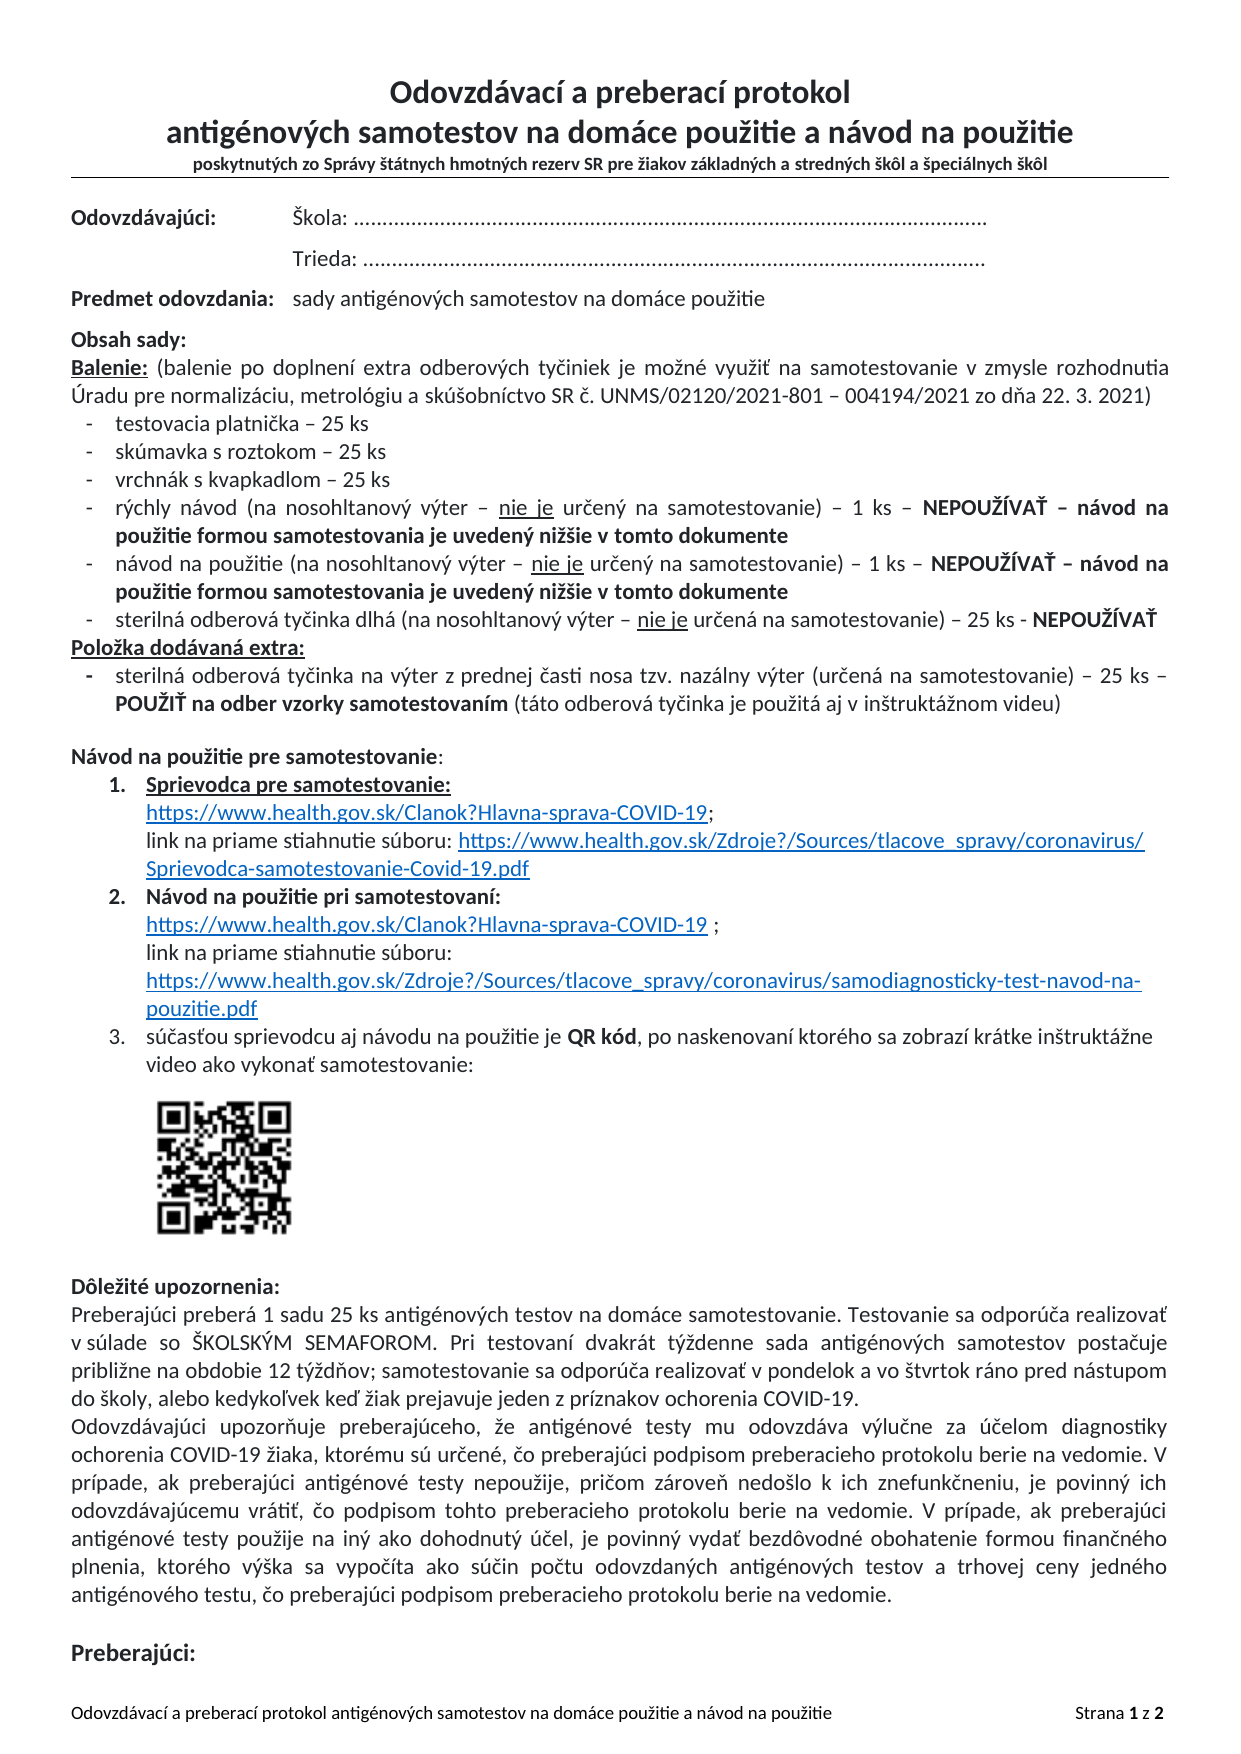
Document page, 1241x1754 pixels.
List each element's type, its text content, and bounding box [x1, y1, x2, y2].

list súčasťou sprievodcu aj návodu na použitie je QR kód, po naskenovaní ktorého sa zobrazí krátke inštruktážne video ako vykonať samotestovanie: [108, 1022, 1169, 1078]
picture [148, 1092, 301, 1244]
list rýchly návod (na nosohltanový výter – nie je určený na samotestovanie) – 1 ks – NEPOUŽÍVAŤ – návod na použitie formou samotestovania je uvedený nižšie v tomto dokumente [86, 493, 1169, 549]
list testovacia platnička – 25 ks [86, 409, 1169, 437]
text Dôležité upozornenia: [71, 1272, 1169, 1300]
text antigénových samotestov na domáce použitie a návod na použitie [71, 112, 1169, 152]
text Trieda: ............................................................................................................ [71, 244, 1169, 272]
list Sprievodca pre samotestovanie: [108, 770, 1169, 798]
list sterilná odberová tyčinka dlhá (na nosohltanový výter – nie je určená na samotestovanie) – 25 ks - NEPOUŽÍVAŤ [86, 605, 1169, 633]
list https://www.health.gov.sk/Zdroje?/Sources/tlacove_spravy/coronavirus/samodiagnosticky-test-navod-na-pouzitie.pdf [146, 966, 1169, 1022]
list vrchnák s kvapkadlom – 25 ks [86, 465, 1169, 493]
text Obsah sady: [71, 325, 1169, 353]
text Preberajúci: [71, 1637, 1169, 1668]
list https://www.health.gov.sk/Clanok?Hlavna-sprava-COVID-19; [146, 798, 1169, 826]
list skúmavka s roztokom – 25 ks [86, 437, 1169, 465]
text Položka dodávaná extra: [71, 633, 1169, 661]
text poskytnutých zo Správy štátnych hmotných rezerv SR pre žiakov základných a stredných škôl a špeciálnych škôl [71, 152, 1169, 177]
list sterilná odberová tyčinka na výter z prednej časti nosa tzv. nazálny výter (určená na samotestovanie) – 25 ks – POUŽIŤ na odber vzorky samotestovaním (táto odberová tyčinka je použitá aj v inštruktážnom videu) [86, 661, 1169, 717]
list link na priame stiahnutie súboru: https://www.health.gov.sk/Zdroje?/Sources/tlacove_spravy/coronavirus/Sprievodca-samotestovanie-Covid-19.pdf [146, 826, 1169, 882]
list link na priame stiahnutie súboru: [146, 938, 1169, 966]
text Balenie: (balenie po doplnení extra odberových tyčiniek je možné využiť na samotestovanie v zmysle rozhodnutia Úradu pre normalizáciu, metrológiu a skúšobníctvo SR č. UNMS/02120/2021-801 – 004194/2021 zo dňa 22. 3. 2021) [71, 353, 1169, 409]
text Preberajúci preberá 1 sadu 25 ks antigénových testov na domáce samotestovanie. Testovanie sa odporúča realizovať v súlade so ŠKOLSKÝM SEMAFOROM. Pri testovaní dvakrát týždenne sada antigénových samotestov postačuje približne na obdobie 12 týždňov; samotestovanie sa odporúča realizovať v pondelok a vo štvrtok ráno pred nástupom do školy, alebo kedykoľvek keď žiak prejavuje jeden z príznakov ochorenia COVID-19. [71, 1300, 1169, 1412]
text Predmet odovzdania: sady antigénových samotestov na domáce použitie [71, 284, 1169, 312]
text Návod na použitie pre samotestovanie: [71, 742, 1169, 770]
text Odovzdávajúci: Škola: .............................................................................................................. [71, 203, 1169, 231]
text Odovzdávajúci upozorňuje preberajúceho, že antigénové testy mu odovzdáva výlučne za účelom diagnostiky ochorenia COVID-19 žiaka, ktorému sú určené, čo preberajúci podpisom preberacieho protokolu berie na vedomie. V prípade, ak preberajúci antigénové testy nepoužije, pričom zároveň nedošlo k ich znefunkčneniu, je povinný ich odovzdávajúcemu vrátiť, čo podpisom tohto preberacieho protokolu berie na vedomie. V prípade, ak preberajúci antigénové testy použije na iný ako dohodnutý účel, je povinný vydať bezdôvodné obohatenie formou finančného plnenia, ktorého výška sa vypočíta ako súčin počtu odovzdaných antigénových testov a trhovej ceny jedného antigénového testu, čo preberajúci podpisom preberacieho protokolu berie na vedomie. [71, 1412, 1169, 1608]
list návod na použitie (na nosohltanový výter – nie je určený na samotestovanie) – 1 ks – NEPOUŽÍVAŤ – návod na použitie formou samotestovania je uvedený nižšie v tomto dokumente [86, 549, 1169, 605]
list https://www.health.gov.sk/Clanok?Hlavna-sprava-COVID-19 ; [146, 910, 1169, 938]
list Návod na použitie pri samotestovaní: [108, 882, 1169, 910]
text Odovzdávací a preberací protokol [71, 71, 1169, 112]
